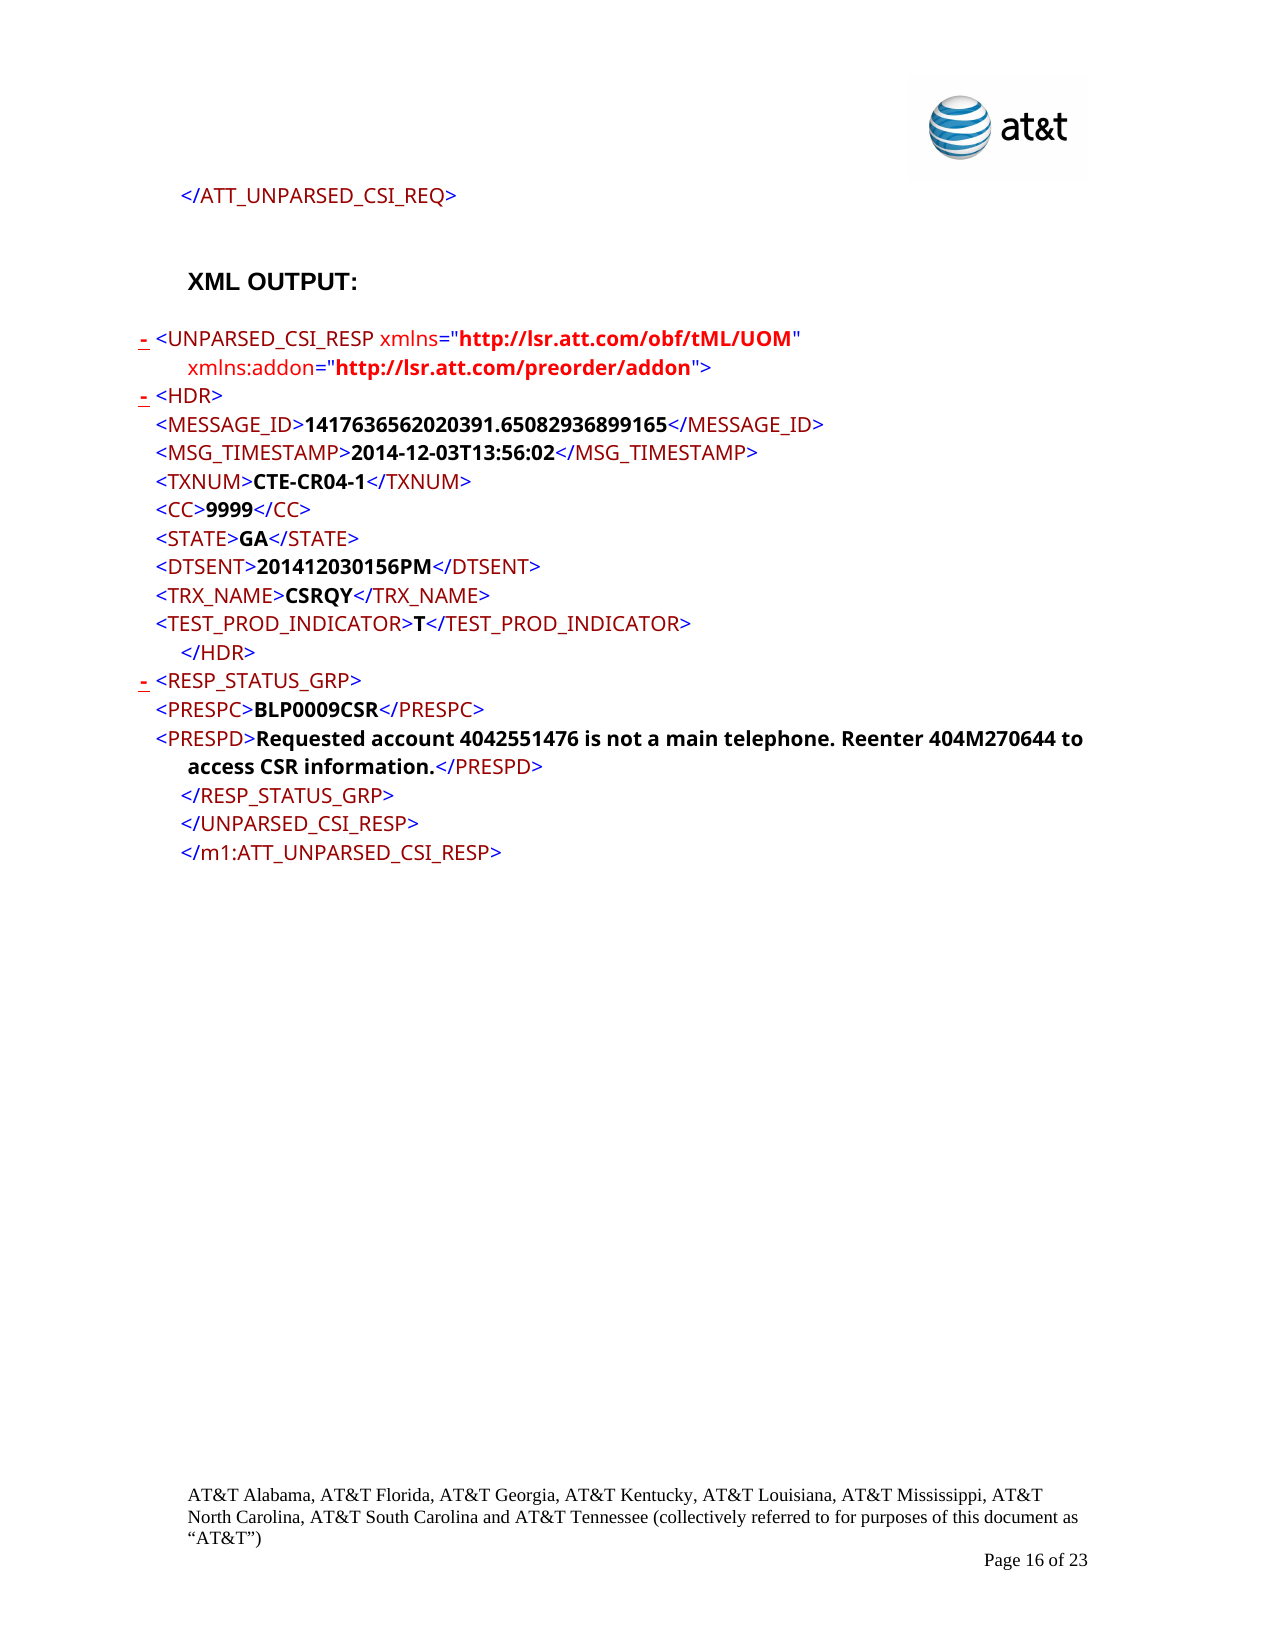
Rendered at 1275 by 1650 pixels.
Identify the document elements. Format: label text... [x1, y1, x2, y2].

text <TEST_PROD_INDICATOR>T</TEST_PROD_INDICATOR> [137, 609, 1087, 638]
text </m1:ATT_UNPARSED_CSI_RESP> [162, 838, 1087, 866]
text XML OUTPUT: [187, 267, 1087, 296]
text </RESP_STATUS_GRP> [162, 781, 1087, 809]
text <MSG_TIMESTAMP>2014-12-03T13:56:02</MSG_TIMESTAMP> [137, 438, 1087, 467]
text </ATT_UNPARSED_CSI_REQ> [162, 181, 1087, 209]
text <CC>9999</CC> [137, 495, 1087, 524]
text <TXNUM>CTE-CR04-1</TXNUM> [137, 467, 1087, 495]
text </HDR> [162, 638, 1087, 667]
text <MESSAGE_ID>1417636562020391.65082936899165</MESSAGE_ID> [137, 410, 1087, 438]
text - <HDR> [137, 381, 1087, 410]
picture [908, 74, 1088, 181]
text <PRESPD>Requested account 4042551476 is not a main telephone. Reenter 404M270644 to access CSR information.</PRESPD> [137, 724, 1087, 781]
text <STATE>GA</STATE> [137, 524, 1087, 552]
text - <RESP_STATUS_GRP> [137, 667, 1087, 695]
text - <UNPARSED_CSI_RESP xmlns="http://lsr.att.com/obf/tML/UOM" xmlns:addon="http://lsr.att.com/preorder/addon"> [137, 324, 1087, 381]
text <PRESPC>BLP0009CSR</PRESPC> [137, 695, 1087, 724]
text <DTSENT>201412030156PM</DTSENT> [137, 552, 1087, 581]
text <TRX_NAME>CSRQY</TRX_NAME> [137, 581, 1087, 609]
text </UNPARSED_CSI_RESP> [162, 809, 1087, 838]
